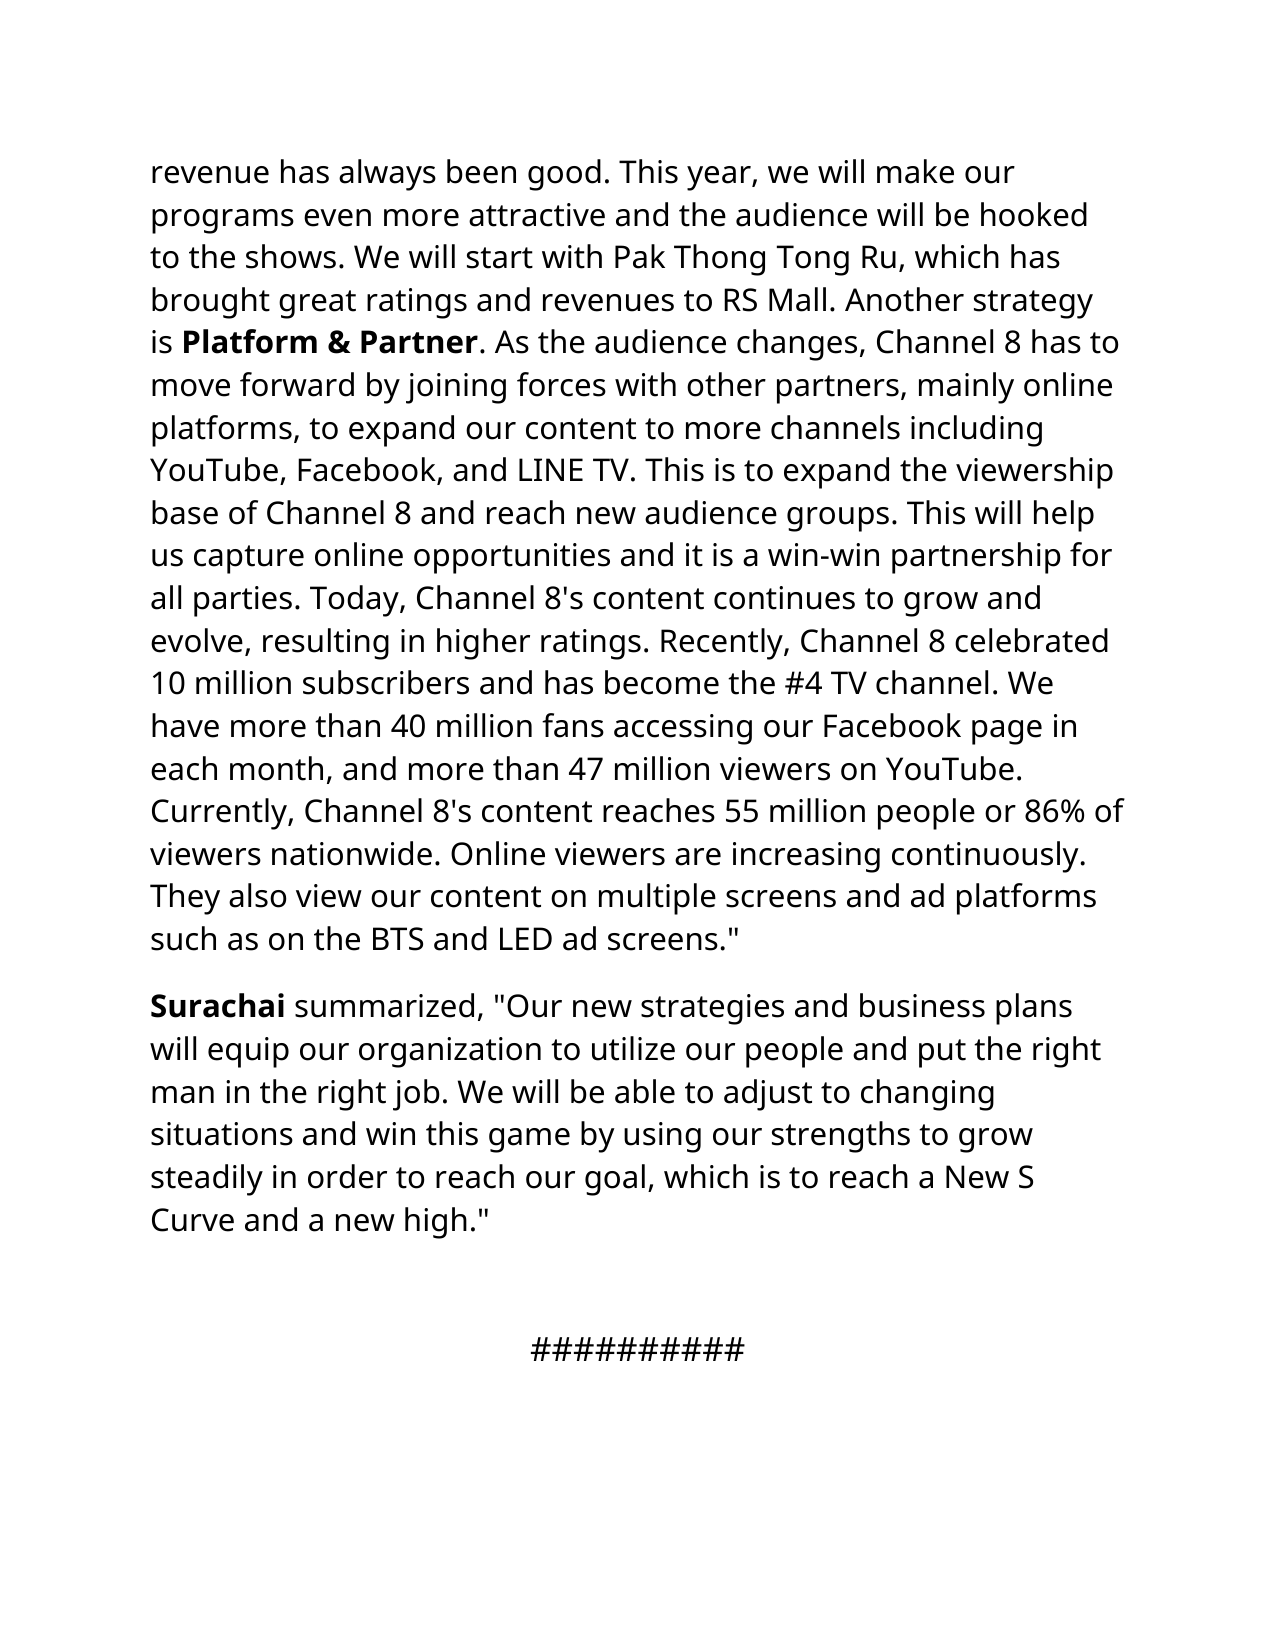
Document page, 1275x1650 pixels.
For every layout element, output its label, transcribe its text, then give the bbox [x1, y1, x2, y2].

text Surachai summarized, "Our new strategies and business plans will equip our organization to utilize our people and put the right man in the right job. We will be able to adjust to changing situations and win this game by using our strengths to grow steadily in order to reach our goal, which is to reach a New S Curve and a new high." [150, 984, 1125, 1240]
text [150, 150, 1125, 959]
text ########## [150, 1325, 1125, 1371]
